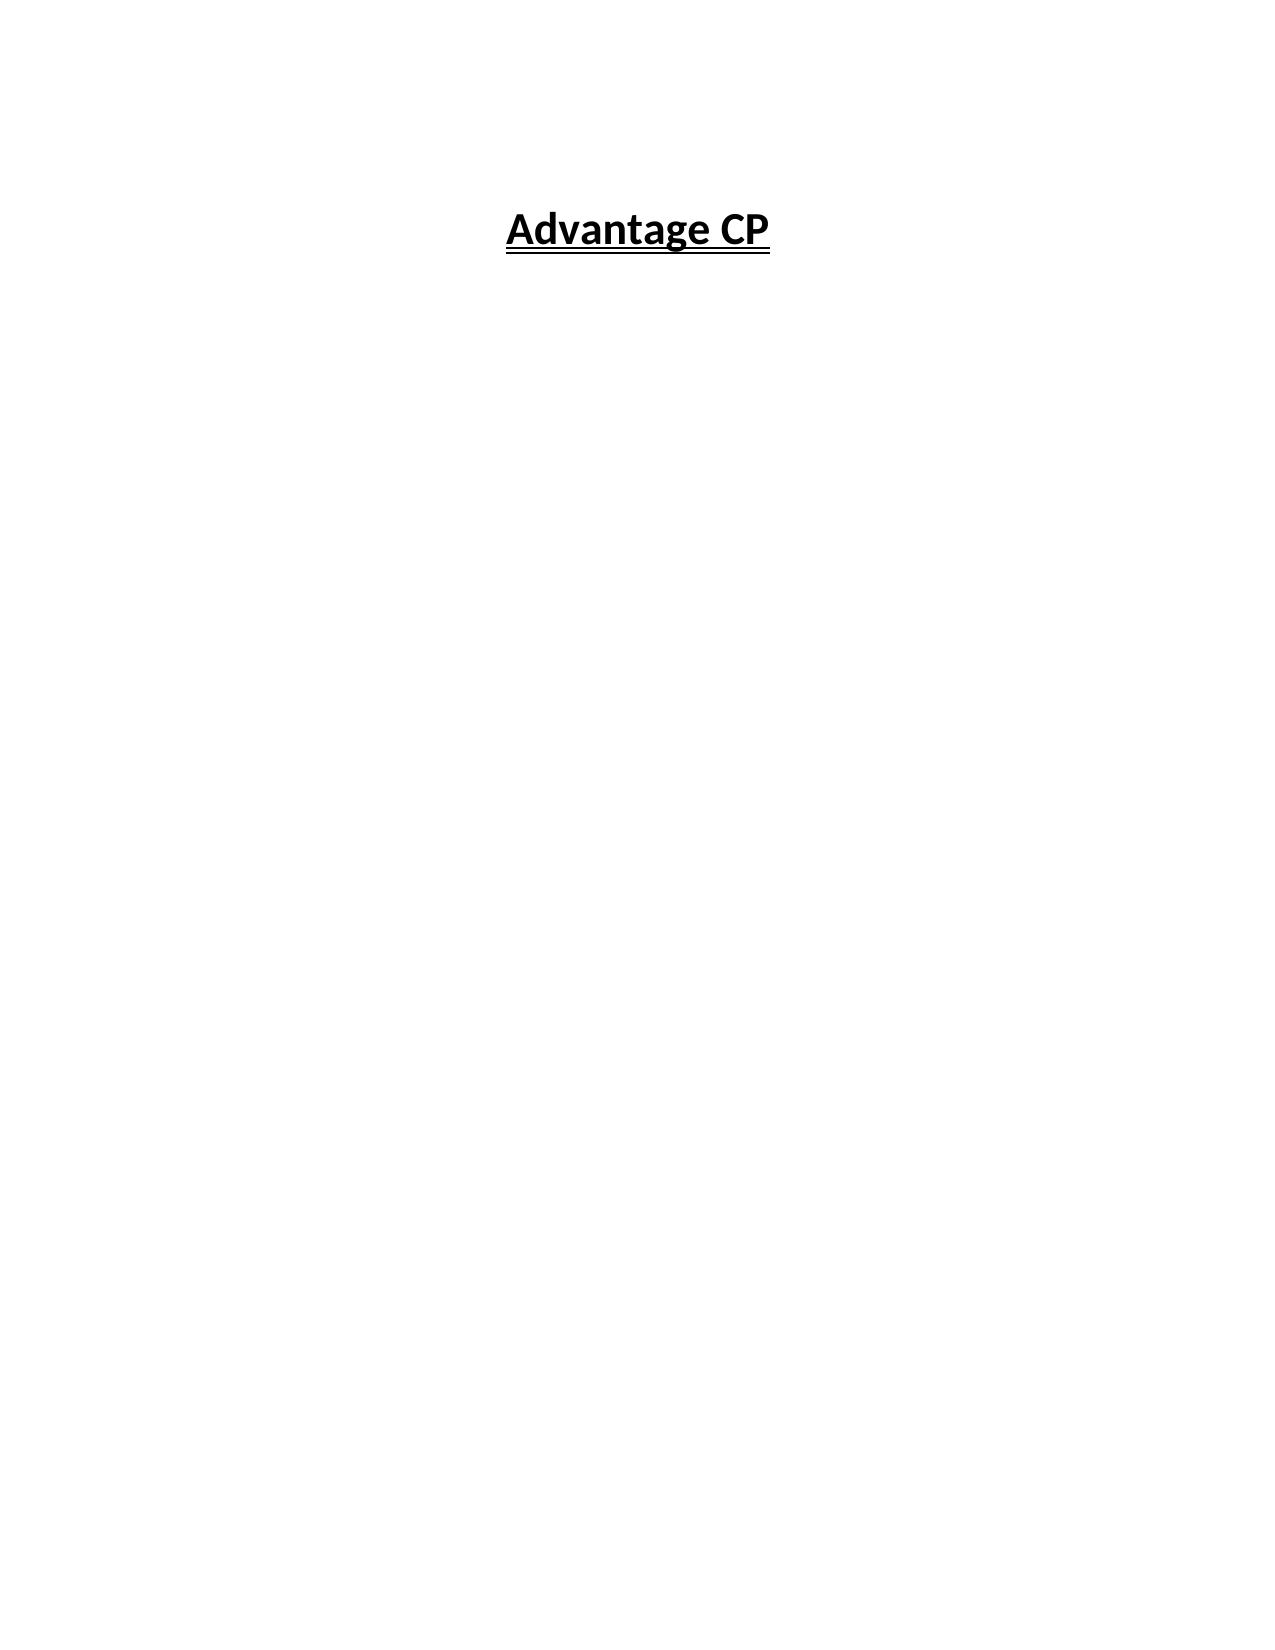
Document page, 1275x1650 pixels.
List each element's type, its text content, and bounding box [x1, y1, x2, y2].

subtitle Advantage CP [150, 200, 1125, 256]
